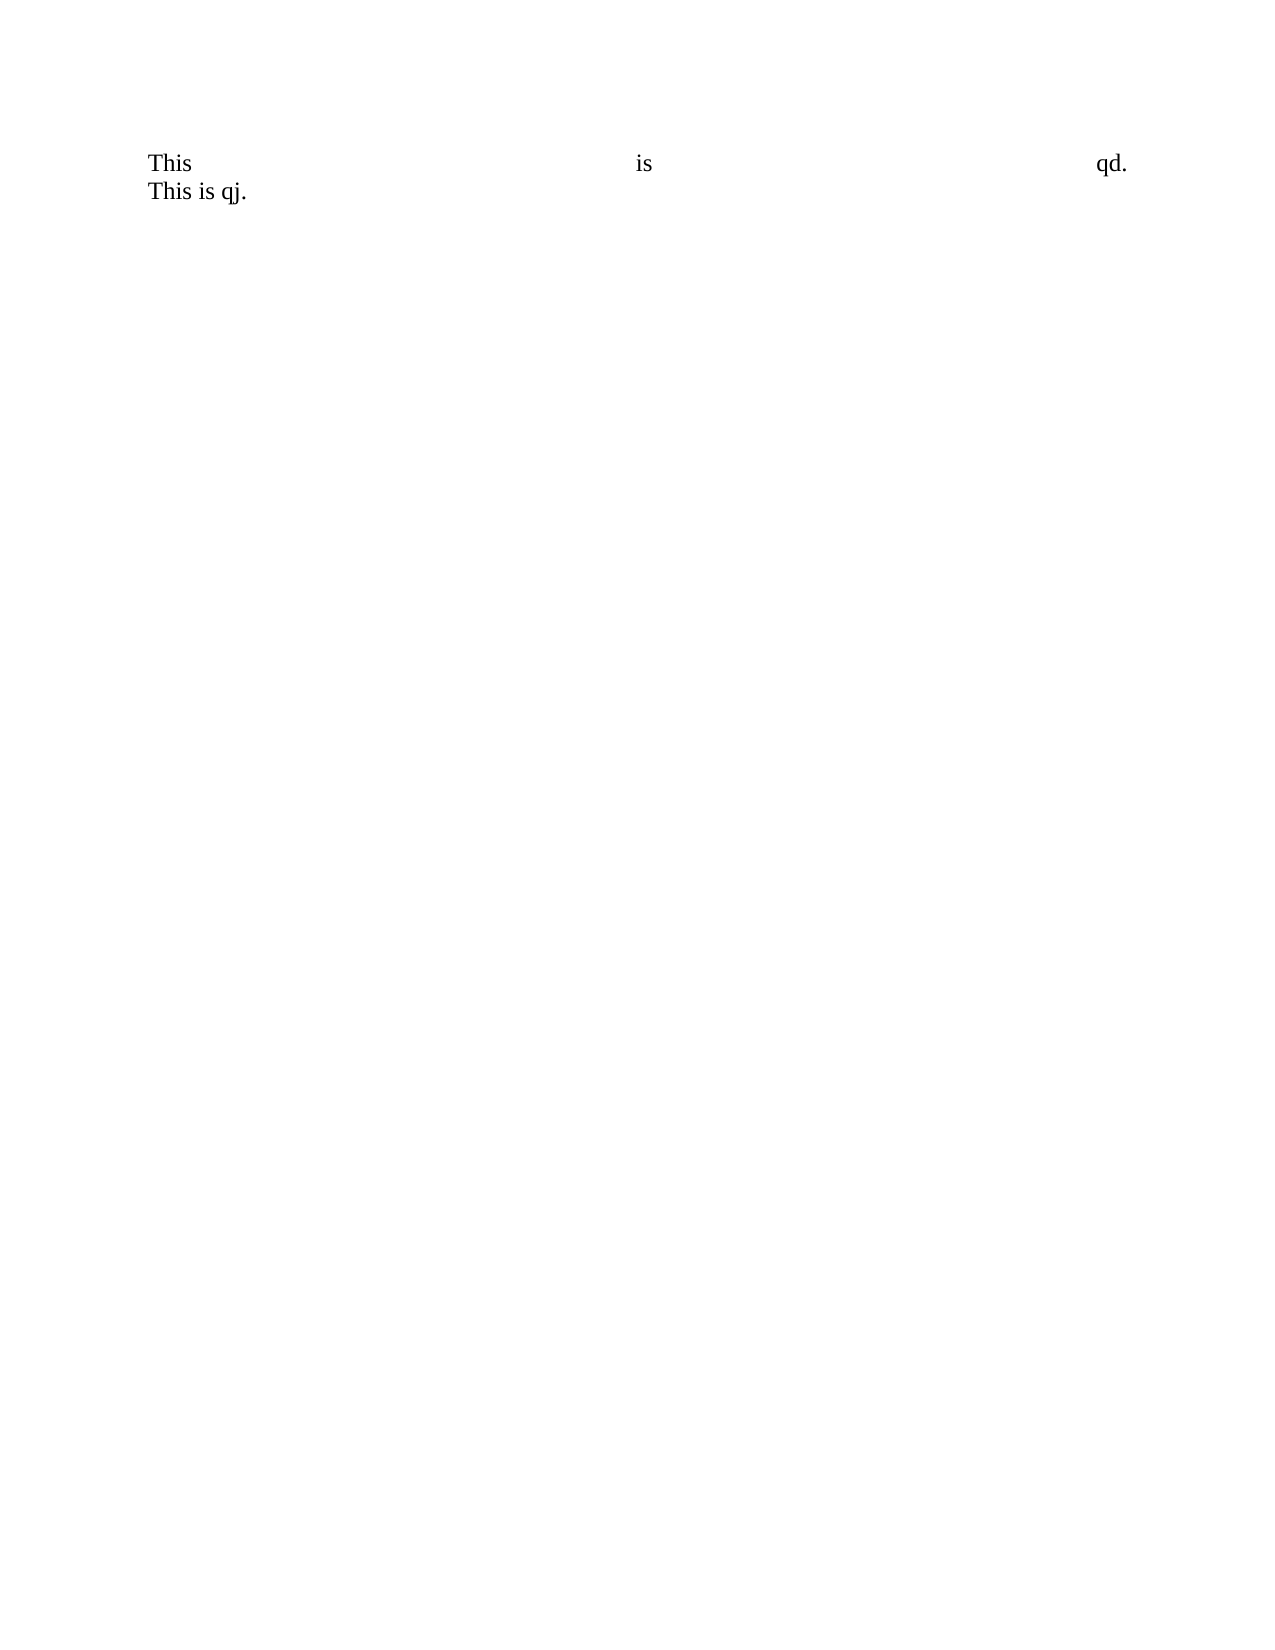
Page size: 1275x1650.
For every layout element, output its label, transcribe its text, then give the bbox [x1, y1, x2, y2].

text This is qd. [148, 148, 1127, 176]
text This is qj. [148, 176, 1127, 205]
